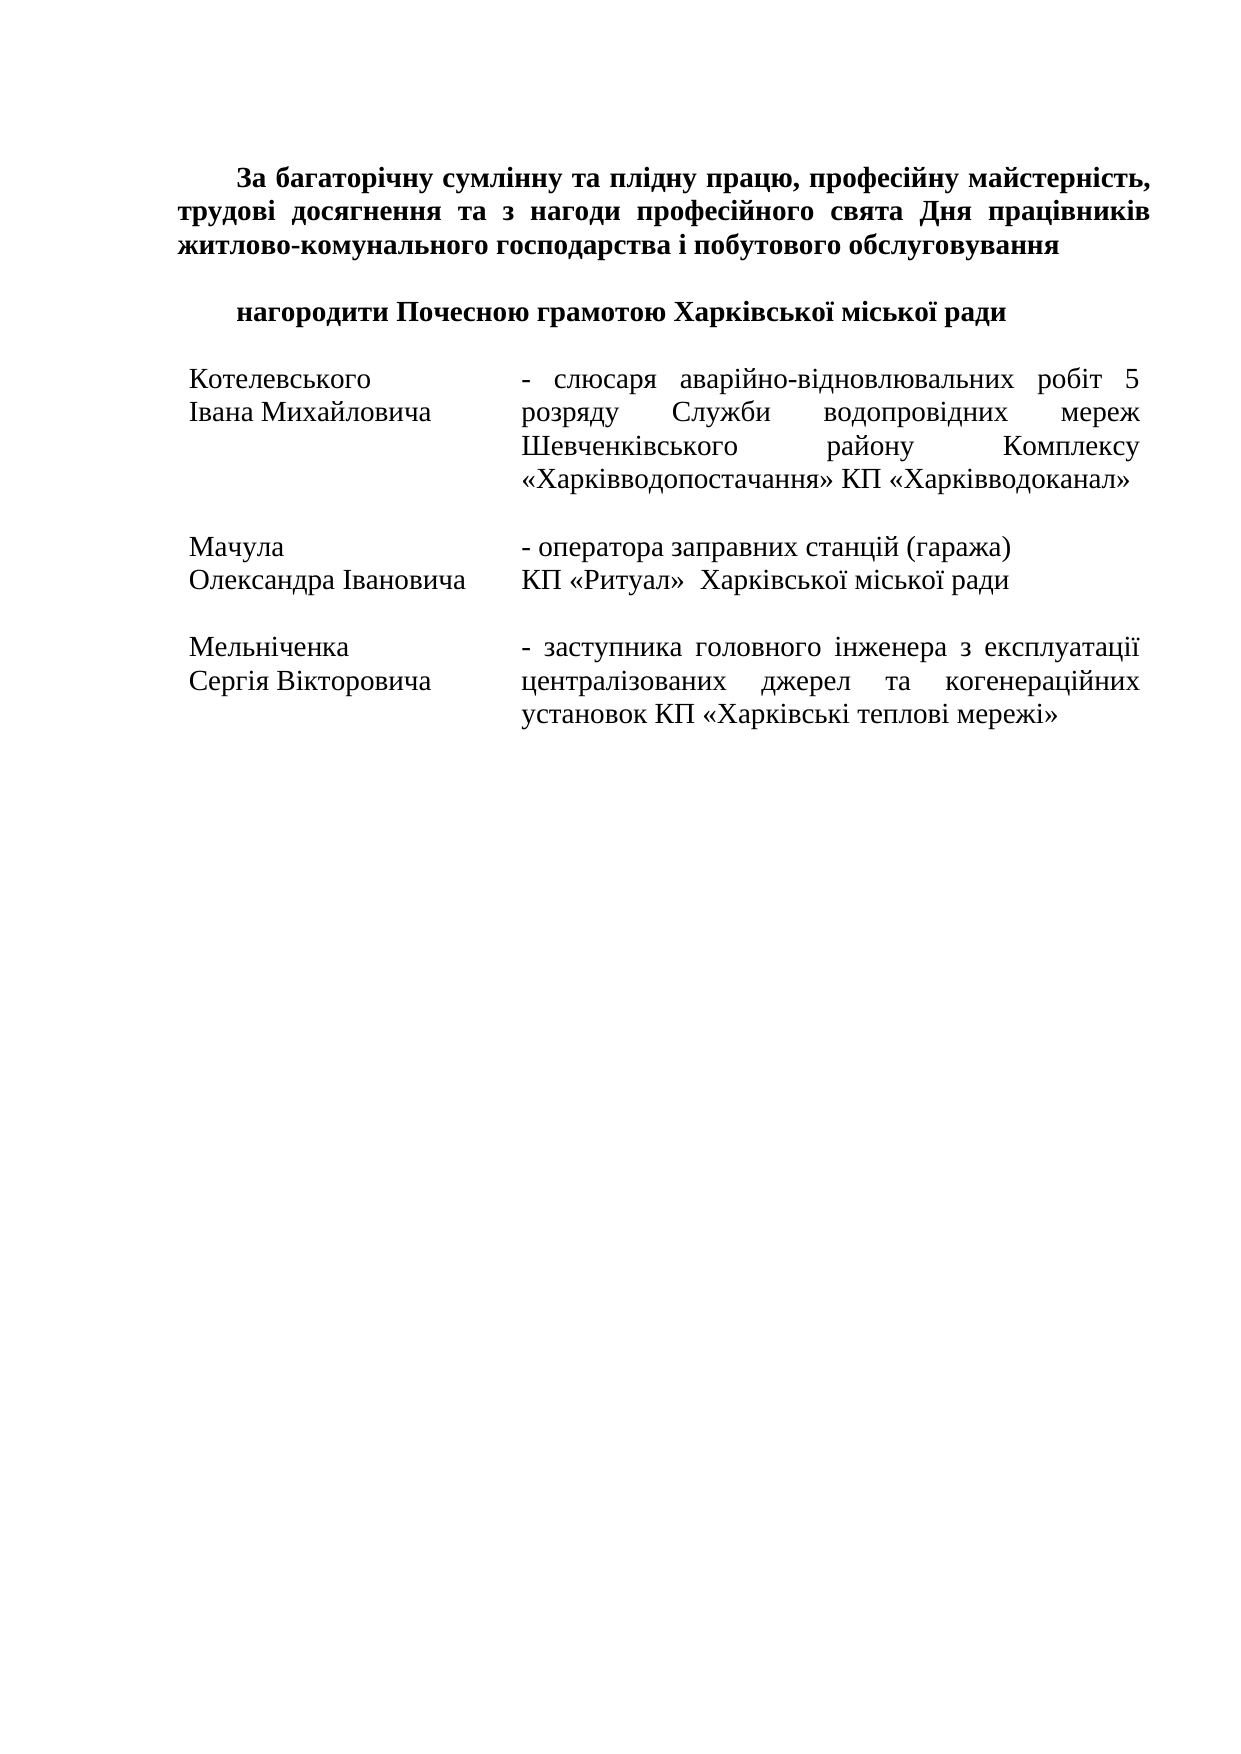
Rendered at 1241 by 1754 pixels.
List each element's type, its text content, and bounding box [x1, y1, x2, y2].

table_cell Мачула Олександра Івановича [177, 529, 510, 629]
text За багаторічну сумлінну та плідну працю, професійну майстерність, трудові досягнення та з нагоди професійного свята Дня працівників житлово-комунального господарства і побутового обслуговування [177, 160, 1152, 260]
table_header Котелевського Івана Михайловича [177, 361, 510, 529]
table_header - слюсаря аварійно-відновлювальних робіт 5 розряду Служби водопровідних мереж Шевченківського району Комплексу «Харківводопостачання» КП «Харківводоканал» [510, 361, 1152, 529]
table_cell - заступника головного інженера з експлуатації централізованих джерел та когенераційних установок КП «Харківські теплові мережі» [510, 629, 1152, 763]
table_cell - оператора заправних станцій (гаража) КП «Ритуал» Харківської міської ради [510, 529, 1152, 629]
table_cell Мельніченка Сергія Вікторовича [177, 629, 510, 763]
text нагородити Почесною грамотою Харківської міської ради [177, 294, 1152, 327]
